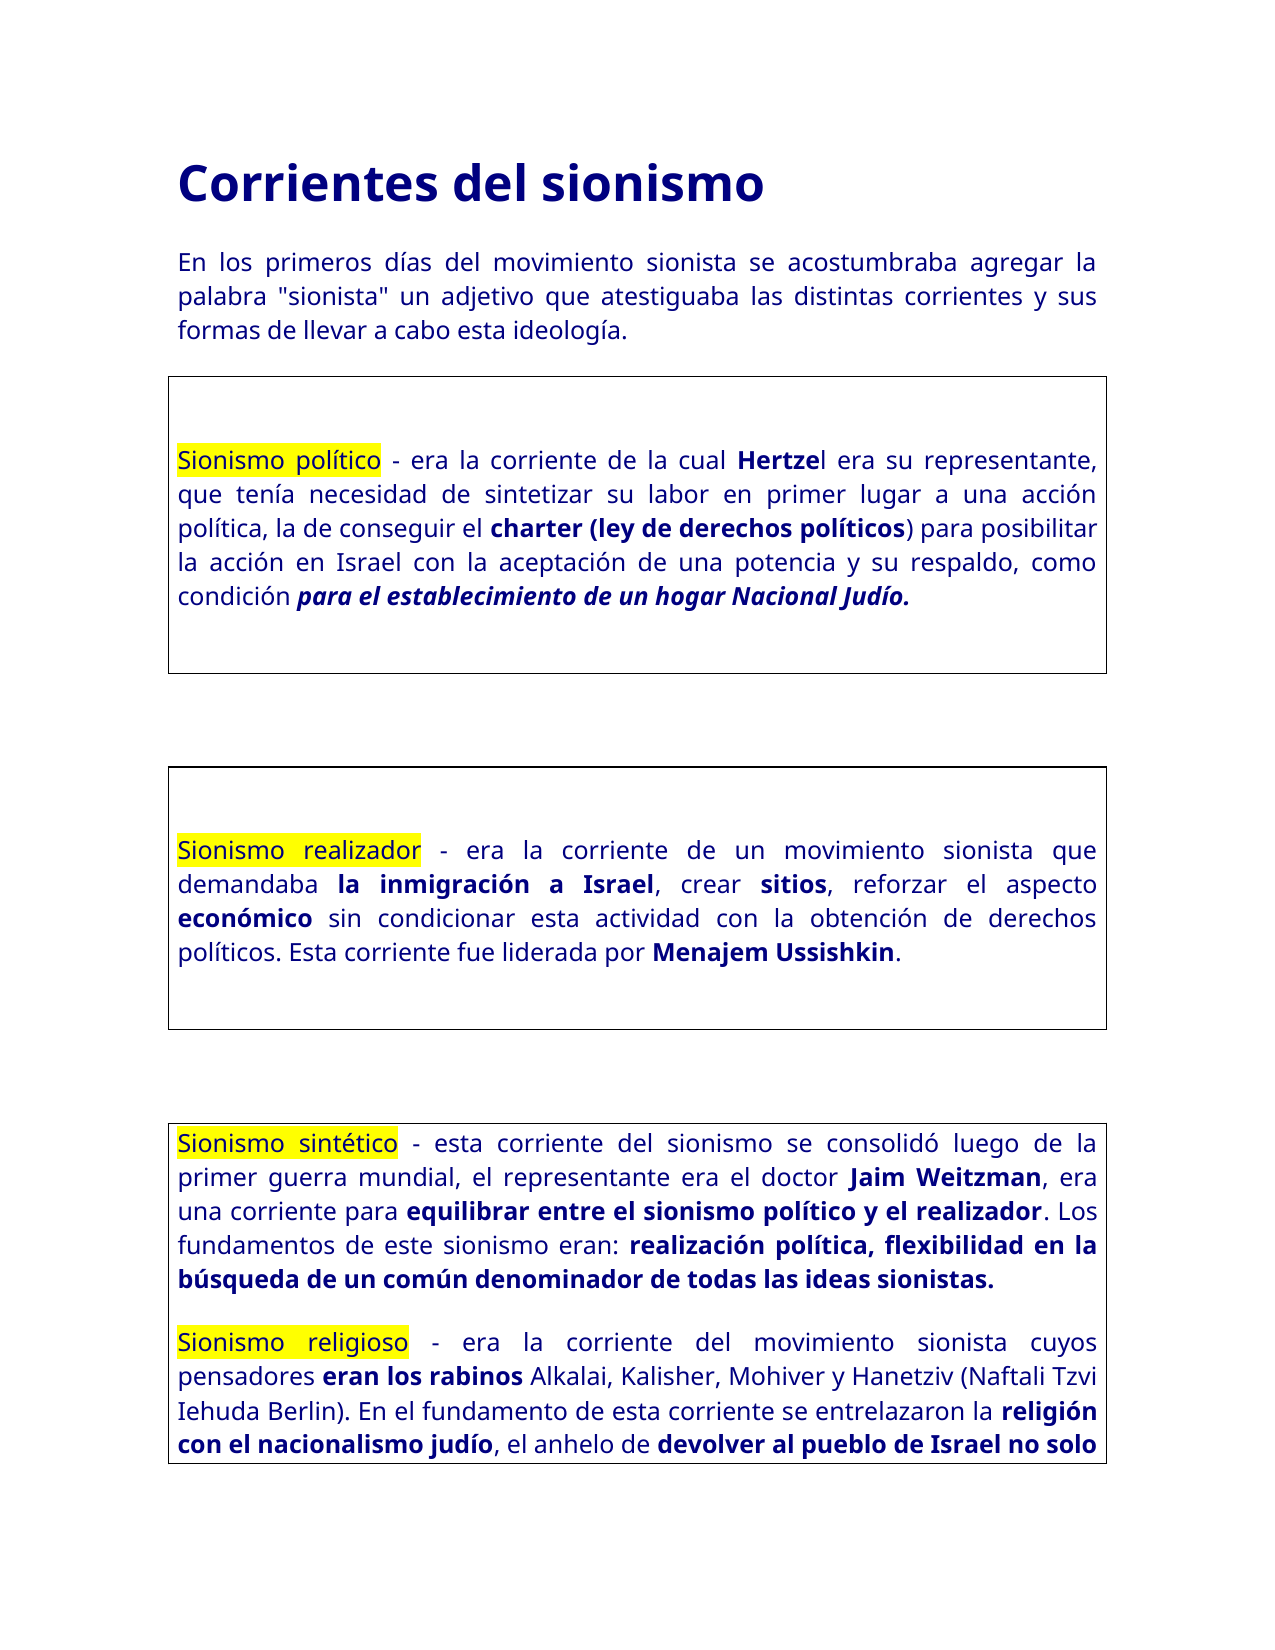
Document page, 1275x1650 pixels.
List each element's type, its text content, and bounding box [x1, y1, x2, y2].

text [169, 1322, 1106, 1463]
text Corrientes del sionismo [177, 148, 1098, 216]
text Sionismo sintético - esta corriente del sionismo se consolidó luego de la primer guerra mundial, el representante era el doctor Jaim Weitzman, era una corriente para equilibrar entre el sionismo político y el realizador. Los fundamentos de este sionismo eran: realización política, flexibilidad en la búsqueda de un común denominador de todas las ideas sionistas. [169, 1124, 1106, 1296]
text Sionismo político - era la corriente de la cual Hertzel era su representante, que tenía necesidad de sintetizar su labor en primer lugar a una acción política, la de conseguir el charter (ley de derechos políticos) para posibilitar la acción en Israel con la aceptación de una potencia y su respaldo, como condición para el establecimiento de un hogar Nacional Judío. [169, 439, 1106, 613]
text Sionismo realizador - era la corriente de un movimiento sionista que demandaba la inmigración a Israel, crear sitios, reforzar el aspecto económico sin condicionar esta actividad con la obtención de derechos políticos. Esta corriente fue liderada por Menajem Ussishkin. [169, 829, 1106, 969]
text En los primeros días del movimiento sionista se acostumbraba agregar la palabra "sionista" un adjetivo que atestiguaba las distintas corrientes y sus formas de llevar a cabo esta ideología. [177, 245, 1098, 347]
